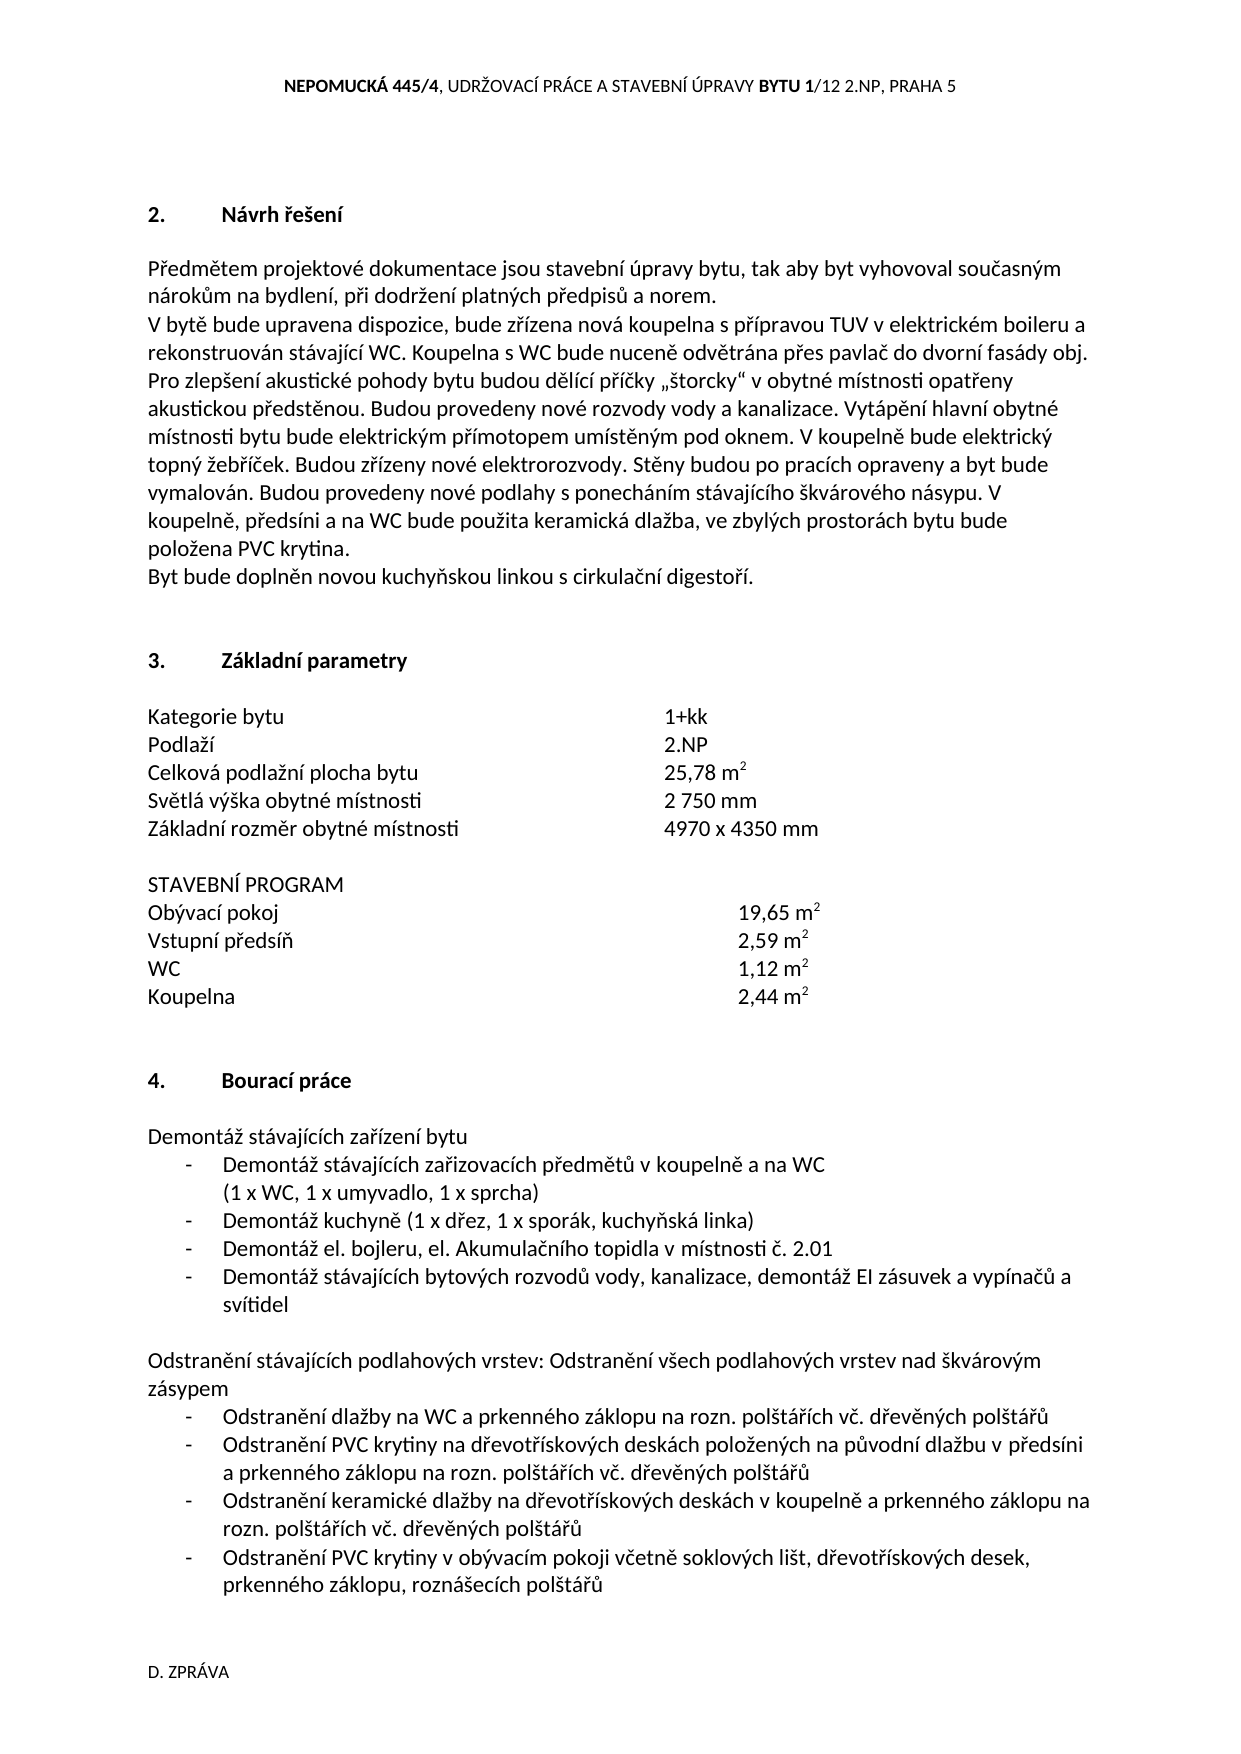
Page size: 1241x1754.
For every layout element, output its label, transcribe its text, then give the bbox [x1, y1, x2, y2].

text Světlá výška obytné místnosti 2 750 mm [148, 786, 1093, 814]
text Byt bude doplněn novou kuchyňskou linkou s cirkulační digestoří. [148, 562, 1093, 590]
list Demontáž stávajících bytových rozvodů vody, kanalizace, demontáž EI zásuvek a vypínačů a svítidel [185, 1262, 1093, 1318]
text Odstranění stávajících podlahových vrstev: Odstranění všech podlahových vrstev nad škvárovým zásypem [148, 1346, 1093, 1402]
text Celková podlažní plocha bytu 25,78 m2 [148, 758, 1093, 786]
text 4. Bourací práce [148, 1066, 1093, 1094]
text V bytě bude upravena dispozice, bude zřízena nová koupelna s přípravou TUV v elektrickém boileru a rekonstruován stávající WC. Koupelna s WC bude nuceně odvětrána přes pavlač do dvorní fasády obj. Pro zlepšení akustické pohody bytu budou dělící příčky „štorcky“ v obytné místnosti opatřeny akustickou předstěnou. Budou provedeny nové rozvody vody a kanalizace. Vytápění hlavní obytné místnosti bytu bude elektrickým přímotopem umístěným pod oknem. V koupelně bude elektrický topný žebříček. Budou zřízeny nové elektrorozvody. Stěny budou po pracích opraveny a byt bude vymalován. Budou provedeny nové podlahy s ponecháním stávajícího škvárového násypu. V koupelně, předsíni a na WC bude použita keramická dlažba, ve zbylých prostorách bytu bude položena PVC krytina. [148, 310, 1093, 562]
text Předmětem projektové dokumentace jsou stavební úpravy bytu, tak aby byt vyhovoval současným nárokům na bydlení, při dodržení platných předpisů a norem. [148, 254, 1093, 310]
list Demontáž kuchyně (1 x dřez, 1 x sporák, kuchyňská linka) [185, 1206, 1093, 1234]
text Kategorie bytu 1+kk [148, 702, 1093, 730]
text Základní rozměr obytné místnosti 4970 x 4350 mm [148, 814, 1093, 842]
text 2. Návrh řešení [148, 201, 1093, 229]
list (1 x WC, 1 x umyvadlo, 1 x sprcha) [223, 1178, 1093, 1206]
list Odstranění keramické dlažby na dřevotřískových deskách v koupelně a prkenného záklopu na rozn. polštářích vč. dřevěných polštářů [185, 1487, 1093, 1543]
list Demontáž el. bojleru, el. Akumulačního topidla v místnosti č. 2.01 [185, 1234, 1093, 1262]
text Podlaží 2.NP [148, 730, 1093, 758]
list Demontáž stávajících zařizovacích předmětů v koupelně a na WC [185, 1150, 1093, 1178]
list Odstranění PVC krytiny na dřevotřískových deskách položených na původní dlažbu v předsíni a prkenného záklopu na rozn. polštářích vč. dřevěných polštářů [185, 1431, 1093, 1487]
list Odstranění dlažby na WC a prkenného záklopu na rozn. polštářích vč. dřevěných polštářů [185, 1402, 1093, 1431]
text Demontáž stávajících zařízení bytu [148, 1122, 1093, 1150]
list Odstranění PVC krytiny v obývacím pokoji včetně soklových lišt, dřevotřískových desek, prkenného záklopu, roznášecích polštářů [185, 1543, 1093, 1599]
text 3. Základní parametry [148, 646, 1093, 674]
text Koupelna 2,44 m2 [148, 982, 1093, 1010]
text WC 1,12 m2 [148, 954, 1093, 982]
text STAVEBNÍ PROGRAM [148, 870, 1093, 898]
text Vstupní předsíň 2,59 m2 [148, 926, 1093, 954]
text Obývací pokoj 19,65 m2 [148, 898, 1093, 926]
